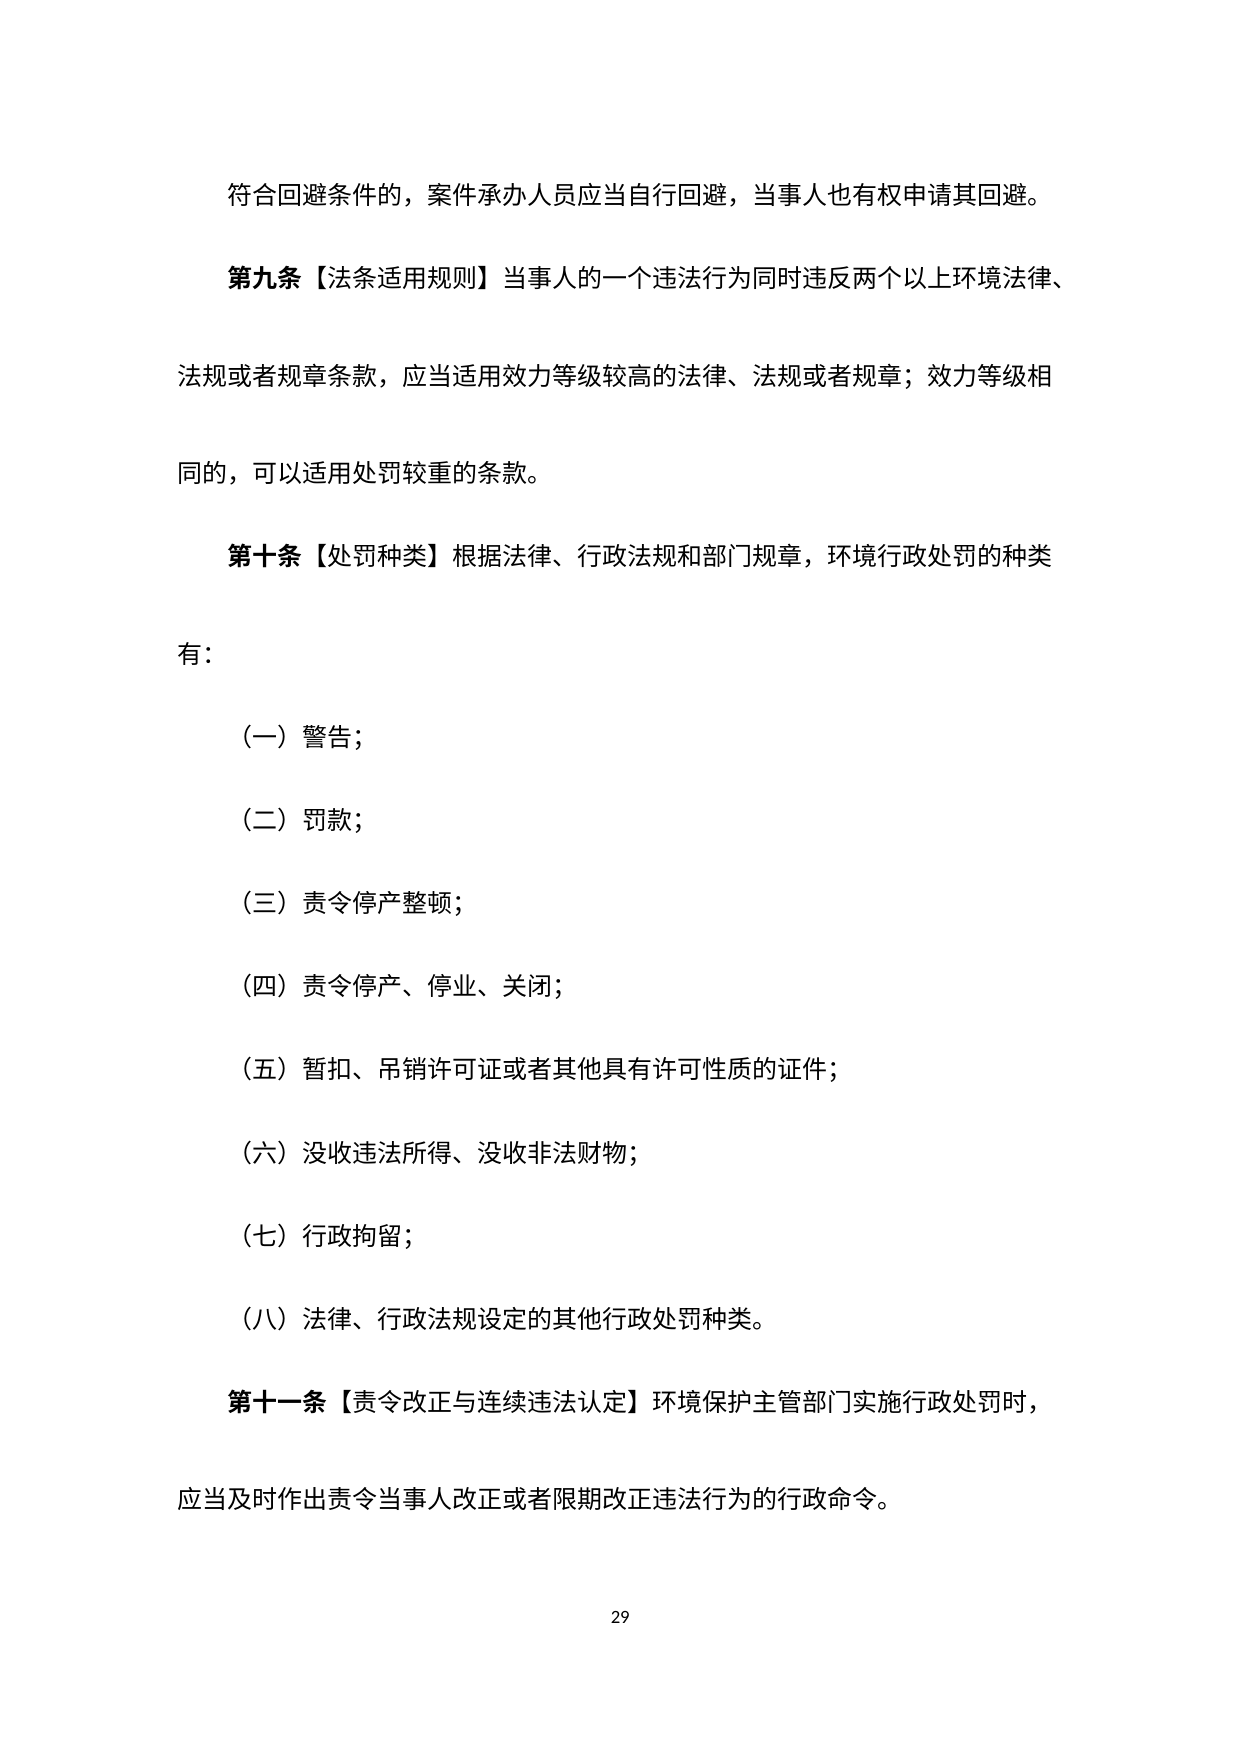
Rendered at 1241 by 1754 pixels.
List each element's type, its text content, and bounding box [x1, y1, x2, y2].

text （八）法律、行政法规设定的其他行政处罚种类。 [177, 1285, 1063, 1350]
text （七）行政拘留； [177, 1202, 1063, 1267]
text 第十一条【责令改正与连续违法认定】环境保护主管部门实施行政处罚时，应当及时作出责令当事人改正或者限期改正违法行为的行政命令。 [177, 1368, 1063, 1531]
text （三）责令停产整顿； [177, 869, 1063, 934]
text 第十条【处罚种类】根据法律、行政法规和部门规章，环境行政处罚的种类有： [177, 522, 1063, 685]
text 符合回避条件的，案件承办人员应当自行回避，当事人也有权申请其回避。 [177, 161, 1063, 226]
text （六）没收违法所得、没收非法财物； [177, 1119, 1063, 1184]
text 第九条【法条适用规则】当事人的一个违法行为同时违反两个以上环境法律、法规或者规章条款，应当适用效力等级较高的法律、法规或者规章；效力等级相同的，可以适用处罚较重的条款。 [177, 244, 1063, 504]
text （一）警告； [177, 703, 1063, 768]
text （四）责令停产、停业、关闭； [177, 952, 1063, 1017]
text （二）罚款； [177, 786, 1063, 851]
text （五）暂扣、吊销许可证或者其他具有许可性质的证件； [177, 1036, 1063, 1101]
